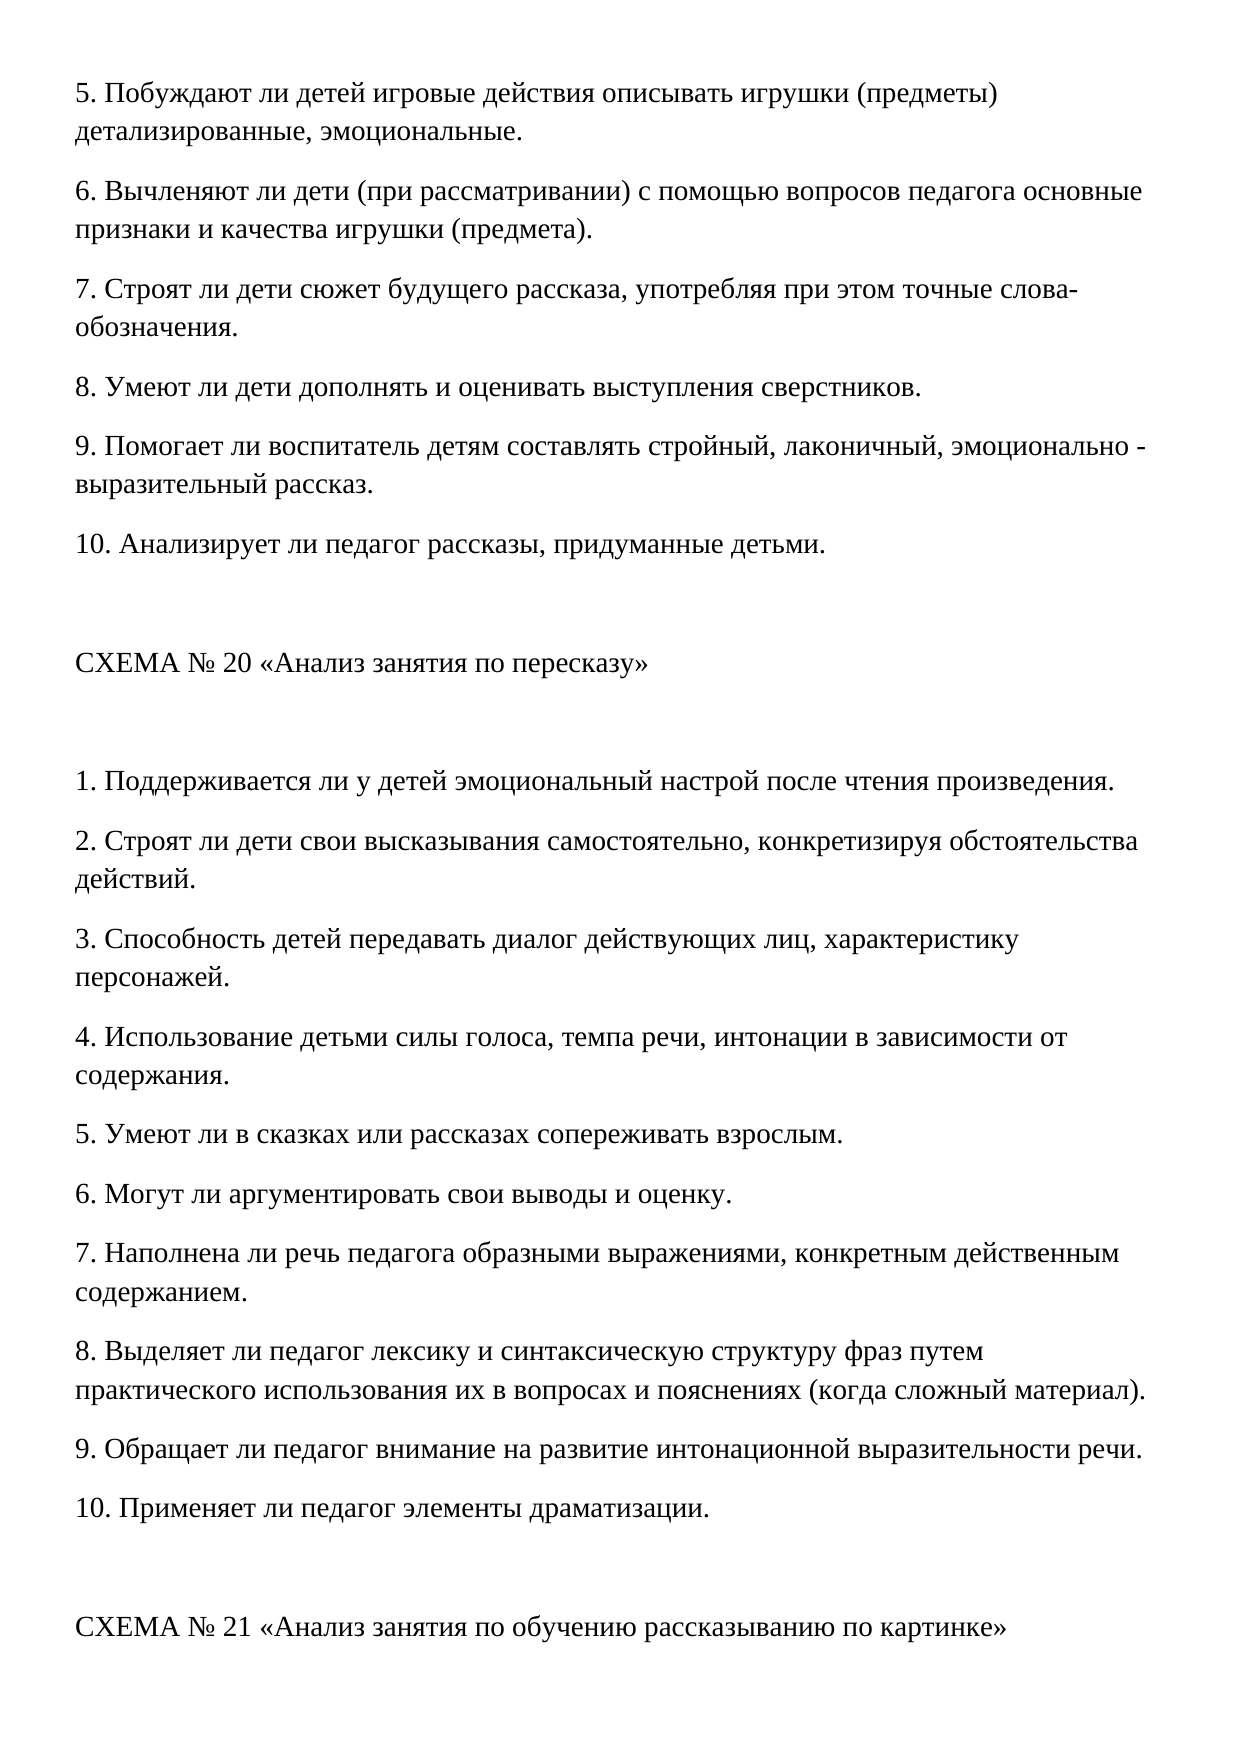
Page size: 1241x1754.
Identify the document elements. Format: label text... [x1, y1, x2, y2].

text 10. Анализирует ли педагог рассказы, придуманные детьми. [75, 526, 1165, 559]
text СХЕМА № 20 «Анализ занятия по пересказу» [75, 645, 1165, 678]
text 4. Использование детьми силы голоса, темпа речи, интонации в зависимости от содержания. [75, 1019, 1165, 1091]
text 5. Умеют ли в сказках или рассказах сопереживать взрослым. [75, 1117, 1165, 1150]
text 5. Побуждают ли детей игровые действия описывать игрушки (предметы) детализированные, эмоциональные. [75, 75, 1165, 147]
text СХЕМА № 21 «Анализ занятия по обучению рассказыванию по картинке» [75, 1609, 1165, 1643]
text 8. Выделяет ли педагог лексику и синтаксическую структуру фраз путем практического использования их в вопросах и пояснениях (когда сложный материал). [75, 1333, 1165, 1405]
text 9. Обращает ли педагог внимание на развитие интонационной выразительности речи. [75, 1431, 1165, 1465]
text 7. Наполнена ли речь педагога образными выражениями, конкретным действенным содержанием. [75, 1235, 1165, 1307]
text 2. Строят ли дети свои высказывания самостоятельно, конкретизируя обстоятельства действий. [75, 823, 1165, 895]
text 3. Способность детей передавать диалог действующих лиц, характеристику персонажей. [75, 921, 1165, 993]
text 8. Умеют ли дети дополнять и оценивать выступления сверстников. [75, 369, 1165, 402]
text 9. Помогает ли воспитатель детям составлять стройный, лаконичный, эмоционально - выразительный рассказ. [75, 428, 1165, 500]
text 7. Строят ли дети сюжет будущего рассказа, употребляя при этом точные слова-обозначения. [75, 271, 1165, 343]
text 6. Вычленяют ли дети (при рассматривании) с помощью вопросов педагога основные признаки и качества игрушки (предмета). [75, 173, 1165, 245]
text 6. Могут ли аргументировать свои выводы и оценку. [75, 1176, 1165, 1209]
text 1. Поддерживается ли у детей эмоциональный настрой после чтения произведения. [75, 763, 1165, 797]
text 10. Применяет ли педагог элементы драматизации. [75, 1491, 1165, 1524]
